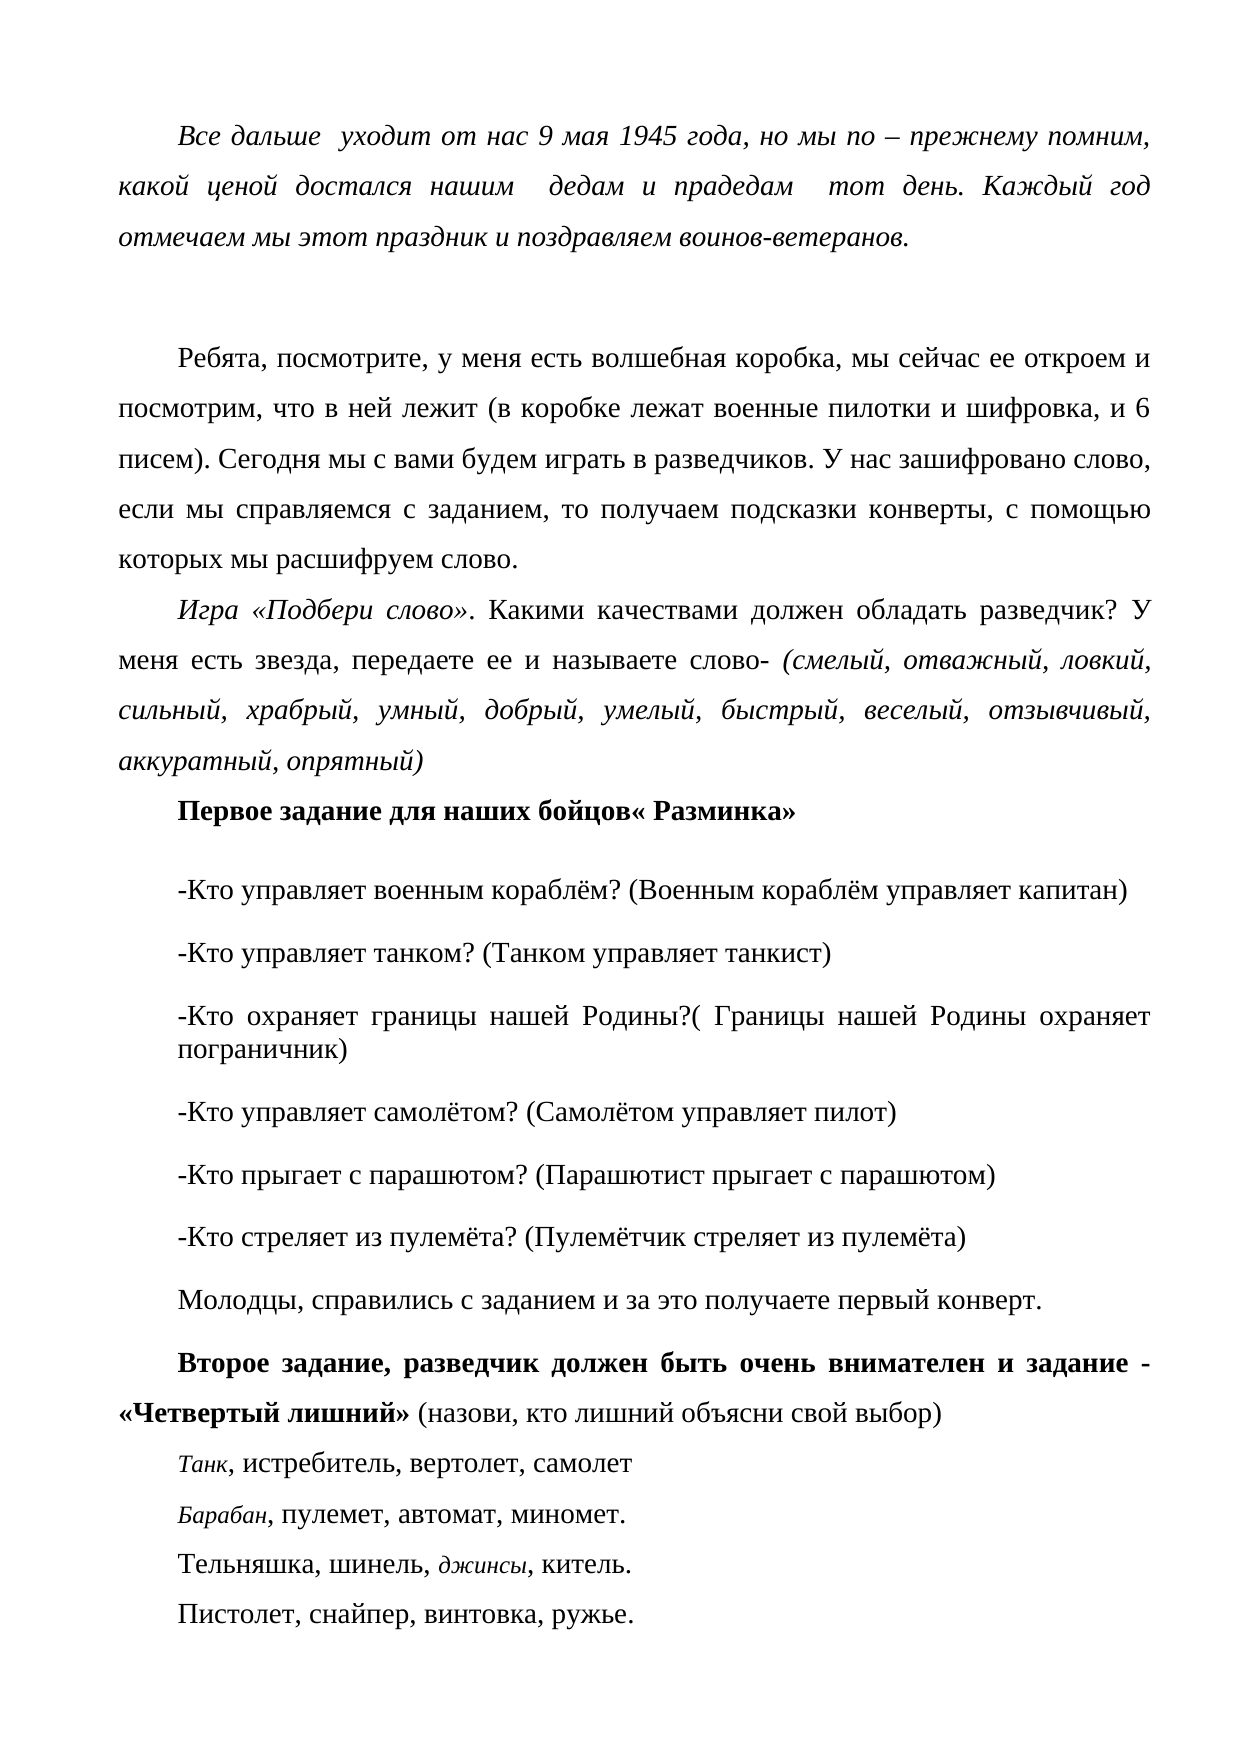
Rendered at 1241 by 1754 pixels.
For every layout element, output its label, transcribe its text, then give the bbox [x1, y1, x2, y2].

text -Кто управляет военным кораблём? (Военным кораблём управляет капитан) [177, 872, 1152, 906]
text Тельняшка, шинель, джинсы, китель. [118, 1546, 1152, 1580]
text Второе задание, разведчик должен быть очень внимателен и задание - «Четвертый лишний» (назови, кто лишний объясни свой выбор) [118, 1345, 1152, 1429]
text -Кто управляет танком? (Танком управляет танкист) [177, 935, 1152, 969]
text Ребята, посмотрите, у меня есть волшебная коробка, мы сейчас ее откроем и посмотрим, что в ней лежит (в коробке лежат военные пилотки и шифровка, и 6 писем). Сегодня мы с вами будем играть в разведчиков. У нас зашифровано слово, если мы справляемся с заданием, то получаем подсказки конверты, с помощью которых мы расшифруем слово. [118, 340, 1152, 575]
text Танк, истребитель, вертолет, самолет [118, 1446, 1152, 1479]
text -Кто прыгает с парашютом? (Парашютист прыгает с парашютом) [177, 1157, 1152, 1190]
text Первое задание для наших бойцов« Разминка» [118, 793, 1152, 827]
text Игра «Подбери слово». Какими качествами должен обладать разведчик? У меня есть звезда, передаете ее и называете слово- (смелый, отважный, ловкий, сильный, храбрый, умный, добрый, умелый, быстрый, веселый, отзывчивый, аккуратный, опрятный) [118, 592, 1152, 776]
text Все дальше уходит от нас 9 мая 1945 года, но мы по – прежнему помним, какой ценой достался нашим дедам и прадедам тот день. Каждый год отмечаем мы этот праздник и поздравляем воинов-ветеранов. [118, 118, 1152, 252]
text Барабан, пулемет, автомат, миномет. [118, 1496, 1152, 1529]
text -Кто охраняет границы нашей Родины?( Границы нашей Родины охраняет пограничник) [177, 998, 1152, 1065]
text -Кто управляет самолётом? (Самолётом управляет пилот) [177, 1094, 1152, 1128]
text Пистолет, снайпер, винтовка, ружье. [118, 1597, 1152, 1630]
text -Кто стреляет из пулемёта? (Пулемётчик стреляет из пулемёта) [177, 1219, 1152, 1253]
text Молодцы, справились с заданием и за это получаете первый конверт. [177, 1282, 1152, 1316]
